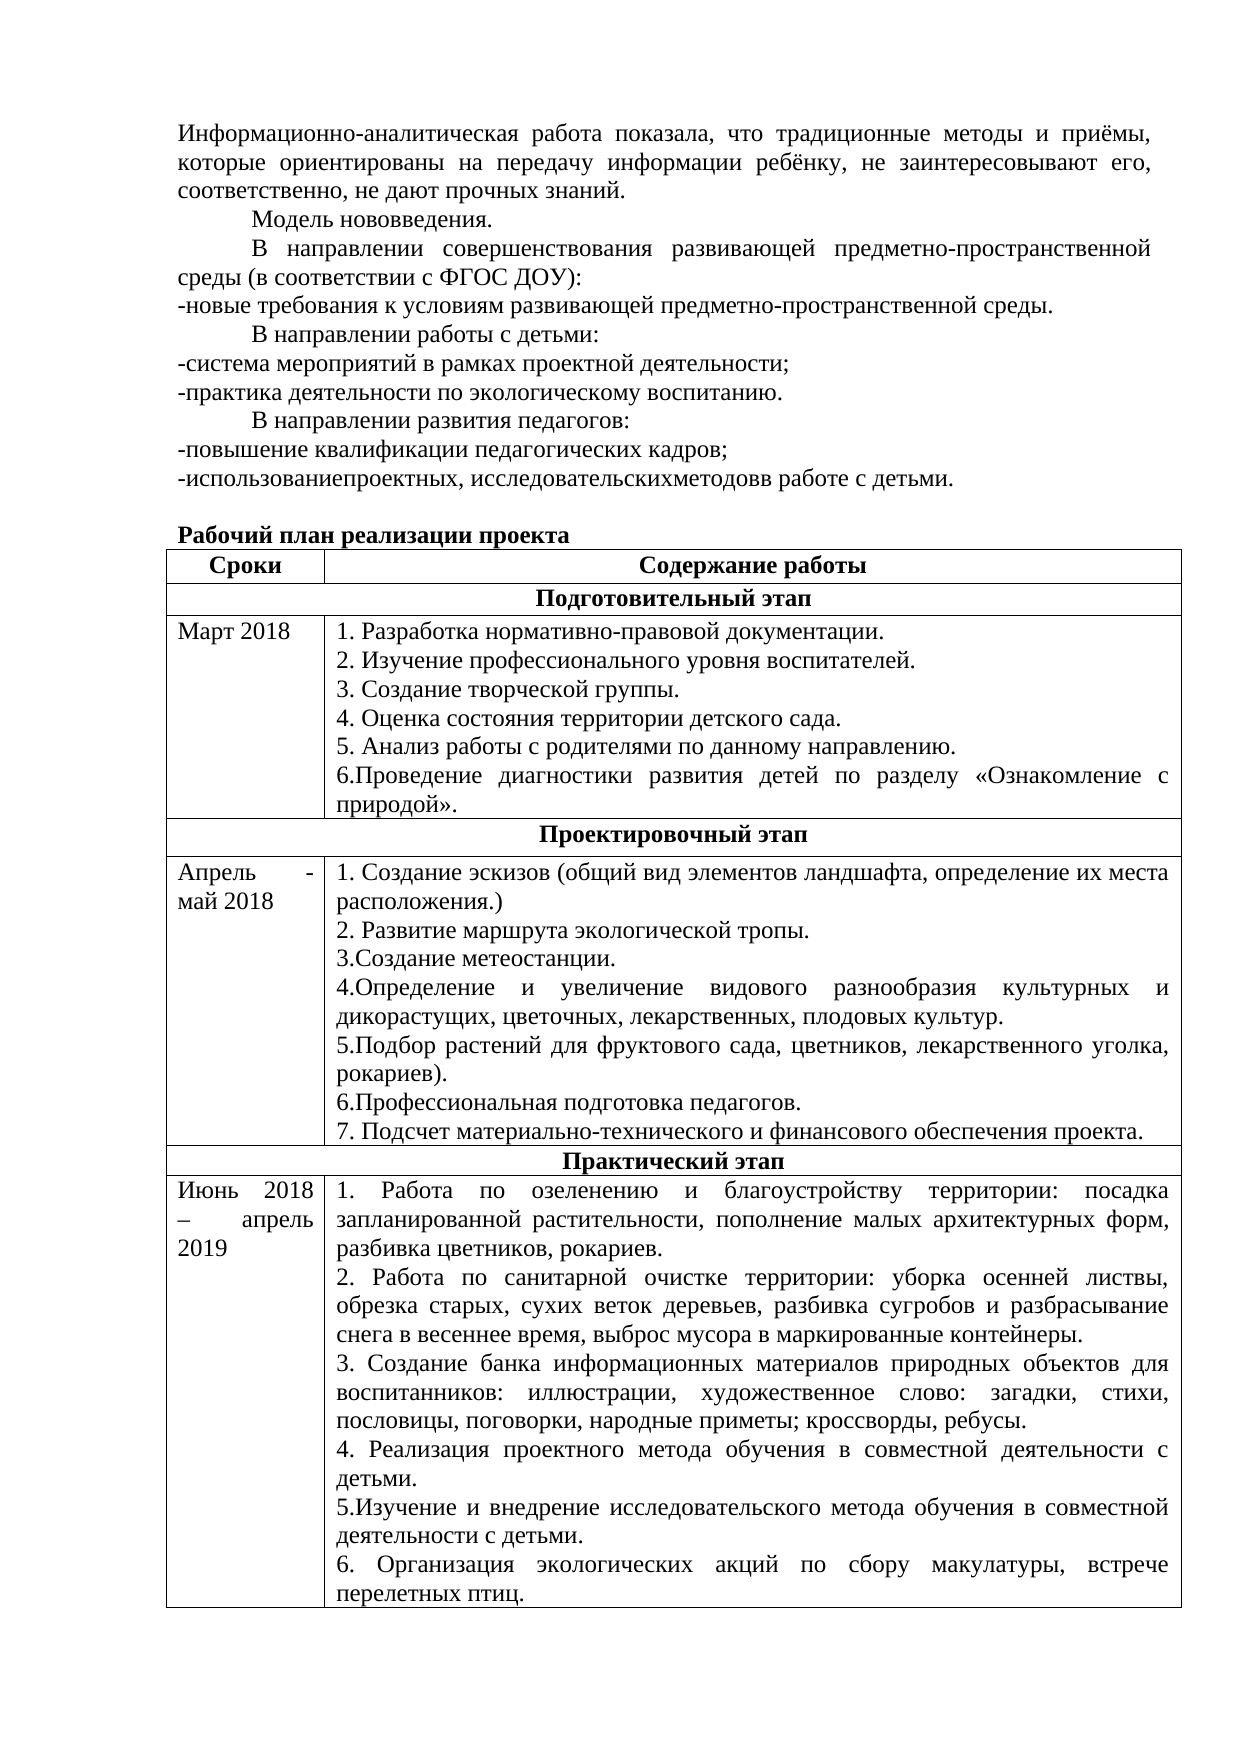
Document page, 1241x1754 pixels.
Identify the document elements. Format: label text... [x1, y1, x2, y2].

text -система мероприятий в рамках проектной деятельности; [177, 348, 1152, 377]
table_cell Подготовительный этап [167, 584, 1181, 615]
text -повышение квалификации педагогических кадров; [177, 434, 1152, 463]
text Модель нововведения. [177, 204, 1152, 233]
text -новые требования к условиям развивающей предметно-пространственной среды. [177, 291, 1152, 319]
table_cell Апрель - май 2018 [167, 857, 324, 1145]
table_header Содержание работы [325, 550, 1181, 582]
text -практика деятельности по экологическому воспитанию. [177, 377, 1152, 406]
text В направлении развития педагогов: [177, 406, 1152, 434]
text В направлении совершенствования развивающей предметно-пространственной среды (в соответствии с ФГОС ДОУ): [177, 233, 1152, 291]
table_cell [167, 1176, 324, 1607]
text -использованиепроектных, исследовательскихметодовв работе с детьми. [177, 463, 1152, 492]
table_cell Март 2018 [167, 616, 324, 818]
table_header Сроки [167, 550, 324, 582]
text В направлении работы с детьми: [177, 319, 1152, 348]
table_cell 1. Разработка нормативно-правовой документации. 2. Изучение профессионального уровня воспитателей. 3. Создание творческой группы. 4. Оценка состояния территории детского сада. 5. Анализ работы с родителями по данному направлению. 6.Проведение диагностики развития детей по разделу «Ознакомление с природой». [325, 616, 1181, 818]
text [177, 118, 1152, 204]
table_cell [325, 1176, 1181, 1607]
table_cell Практический этап [167, 1146, 1181, 1174]
table_cell 1. Создание эскизов (общий вид элементов ландшафта, определение их места расположения.) 2. Развитие маршрута экологической тропы. 3.Создание метеостанции. 4.Определение и увеличение видового разнообразия культурных и дикорастущих, цветочных, лекарственных, плодовых культур. 5.Подбор растений для фруктового сада, цветников, лекарственного уголка, рокариев). 6.Профессиональная подготовка педагогов. 7. Подсчет материально-технического и финансового обеспечения проекта. [325, 857, 1181, 1145]
table_cell Проектировочный этап [167, 819, 1181, 856]
text Рабочий план реализации проекта [177, 521, 1152, 549]
